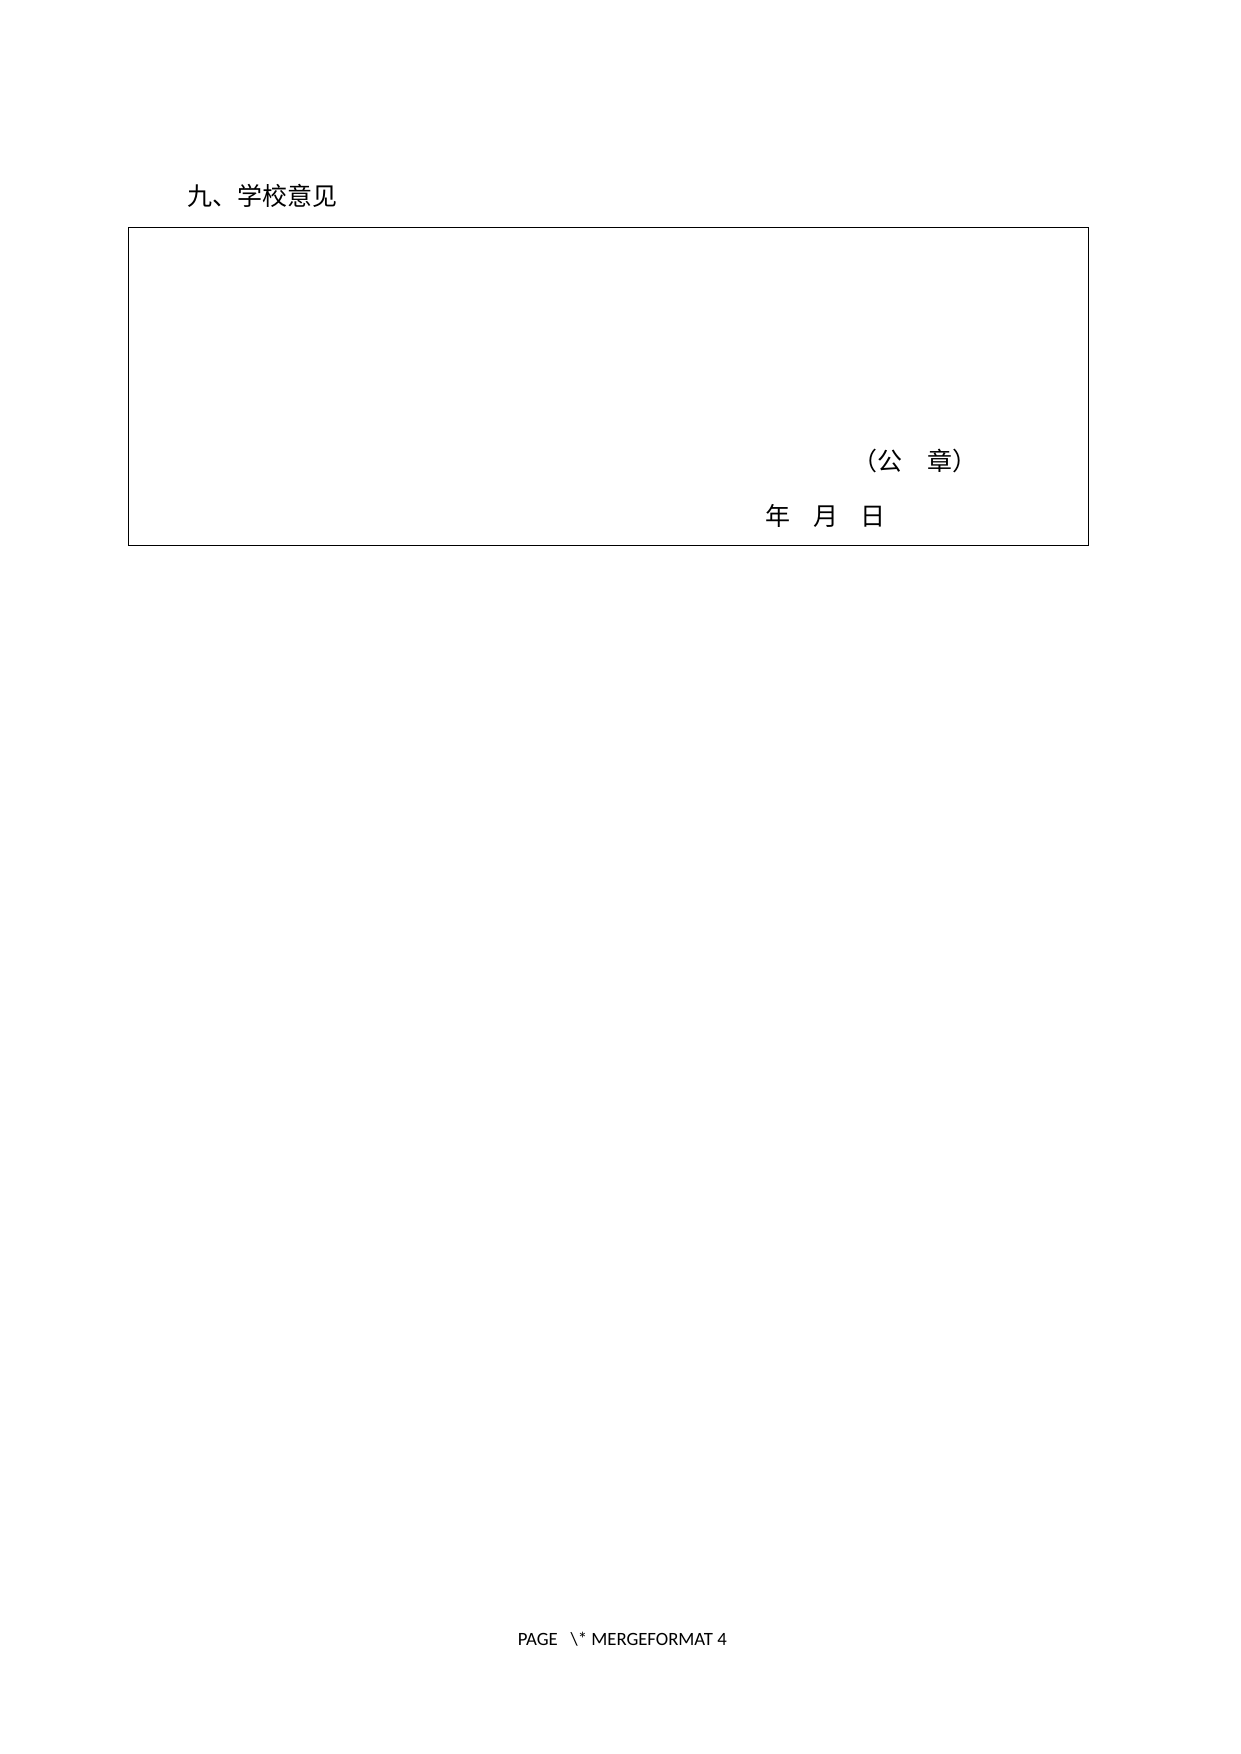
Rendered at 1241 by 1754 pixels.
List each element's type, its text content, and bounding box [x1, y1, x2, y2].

table_header （公 章） 年 月 日 [129, 228, 1088, 545]
text 九、学校意见 [187, 162, 1053, 227]
